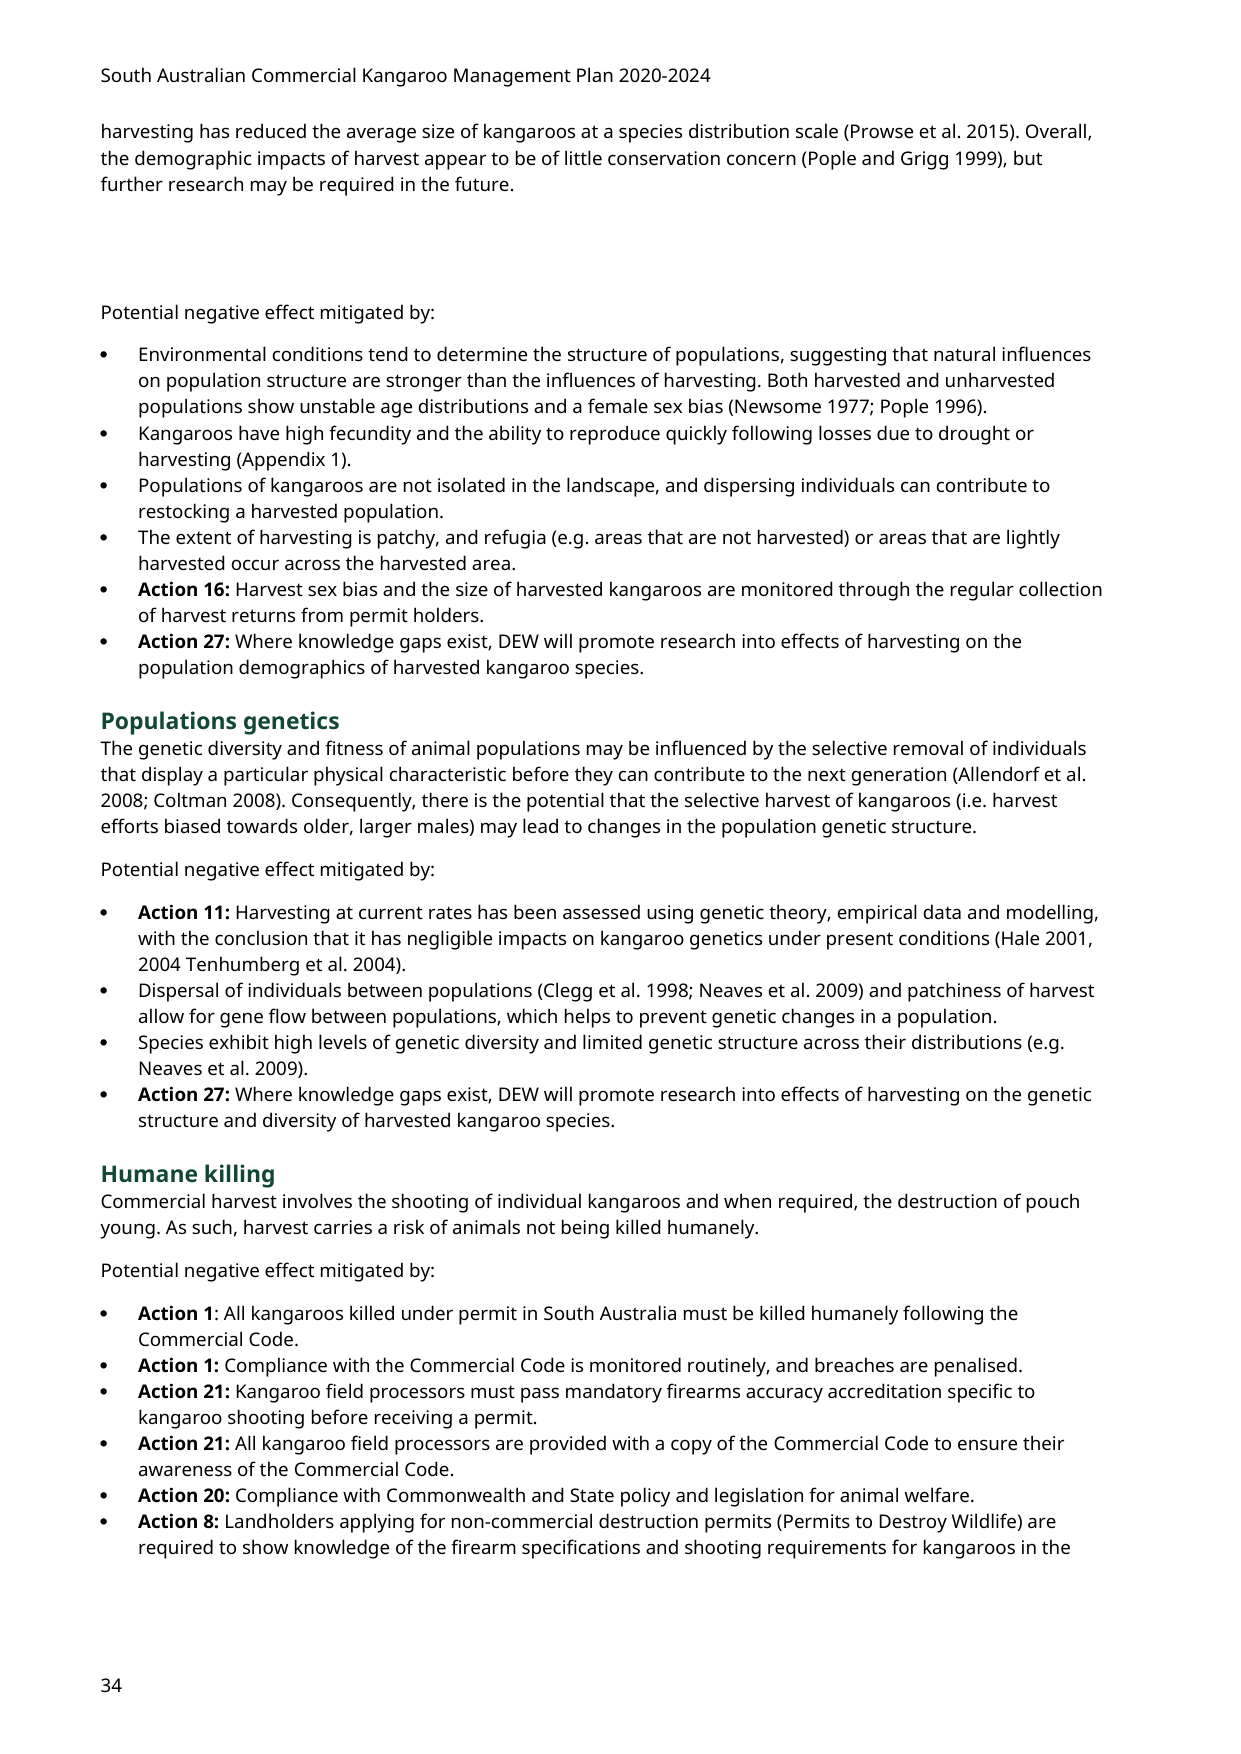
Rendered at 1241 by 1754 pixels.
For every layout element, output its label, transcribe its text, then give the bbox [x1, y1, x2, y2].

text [100, 118, 1107, 196]
list Action 16: Harvest sex bias and the size of harvested kangaroos are monitored through the regular collection of harvest returns from permit holders. [100, 575, 1107, 627]
text Commercial harvest involves the shooting of individual kangaroos and when required, the destruction of pouch young. As such, harvest carries a risk of animals not being killed humanely. [100, 1188, 1107, 1240]
list Environmental conditions tend to determine the structure of populations, suggesting that natural influences on population structure are stronger than the influences of harvesting. Both harvested and unharvested populations show unstable age distributions and a female sex bias (Newsome 1977; Pople 1996). [100, 341, 1107, 419]
list The extent of harvesting is patchy, and refugia (e.g. areas that are not harvested) or areas that are lightly harvested occur across the harvested area. [100, 523, 1107, 575]
text Potential negative effect mitigated by: [100, 1257, 1107, 1283]
text Potential negative effect mitigated by: [100, 856, 1107, 882]
list Action 21: All kangaroo field processors are provided with a copy of the Commercial Code to ensure their awareness of the Commercial Code. [100, 1429, 1107, 1482]
list Populations of kangaroos are not isolated in the landscape, and dispersing individuals can contribute to restocking a harvested population. [100, 471, 1107, 523]
list Action 11: Harvesting at current rates has been assessed using genetic theory, empirical data and modelling, with the conclusion that it has negligible impacts on kangaroo genetics under present conditions (Hale 2001, 2004 Tenhumberg et al. 2004). [100, 898, 1107, 976]
list Action 27: Where knowledge gaps exist, DEW will promote research into effects of harvesting on the genetic structure and diversity of harvested kangaroo species. [100, 1081, 1107, 1133]
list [100, 1508, 1107, 1560]
text The genetic diversity and fitness of animal populations may be influenced by the selective removal of individuals that display a particular physical characteristic before they can contribute to the next generation (Allendorf et al. 2008; Coltman 2008). Consequently, there is the potential that the selective harvest of kangaroos (i.e. harvest efforts biased towards older, larger males) may lead to changes in the population genetic structure. [100, 735, 1107, 839]
subtitle Populations genetics [100, 709, 1107, 735]
list Kangaroos have high fecundity and the ability to reproduce quickly following losses due to drought or harvesting (Appendix 1). [100, 419, 1107, 471]
subtitle Humane killing [100, 1162, 1107, 1188]
list Action 20: Compliance with Commonwealth and State policy and legislation for animal welfare. [100, 1482, 1107, 1508]
list Action 21: Kangaroo field processors must pass mandatory firearms accuracy accreditation specific to kangaroo shooting before receiving a permit. [100, 1377, 1107, 1429]
text Potential negative effect mitigated by: [100, 298, 1107, 324]
list Species exhibit high levels of genetic diversity and limited genetic structure across their distributions (e.g. Neaves et al. 2009). [100, 1028, 1107, 1081]
list Dispersal of individuals between populations (Clegg et al. 1998; Neaves et al. 2009) and patchiness of harvest allow for gene flow between populations, which helps to prevent genetic changes in a population. [100, 976, 1107, 1028]
list Action 27: Where knowledge gaps exist, DEW will promote research into effects of harvesting on the population demographics of harvested kangaroo species. [100, 627, 1107, 679]
list Action 1: Compliance with the Commercial Code is monitored routinely, and breaches are penalised. [100, 1351, 1107, 1377]
list Action 1: All kangaroos killed under permit in South Australia must be killed humanely following the Commercial Code. [100, 1299, 1107, 1351]
